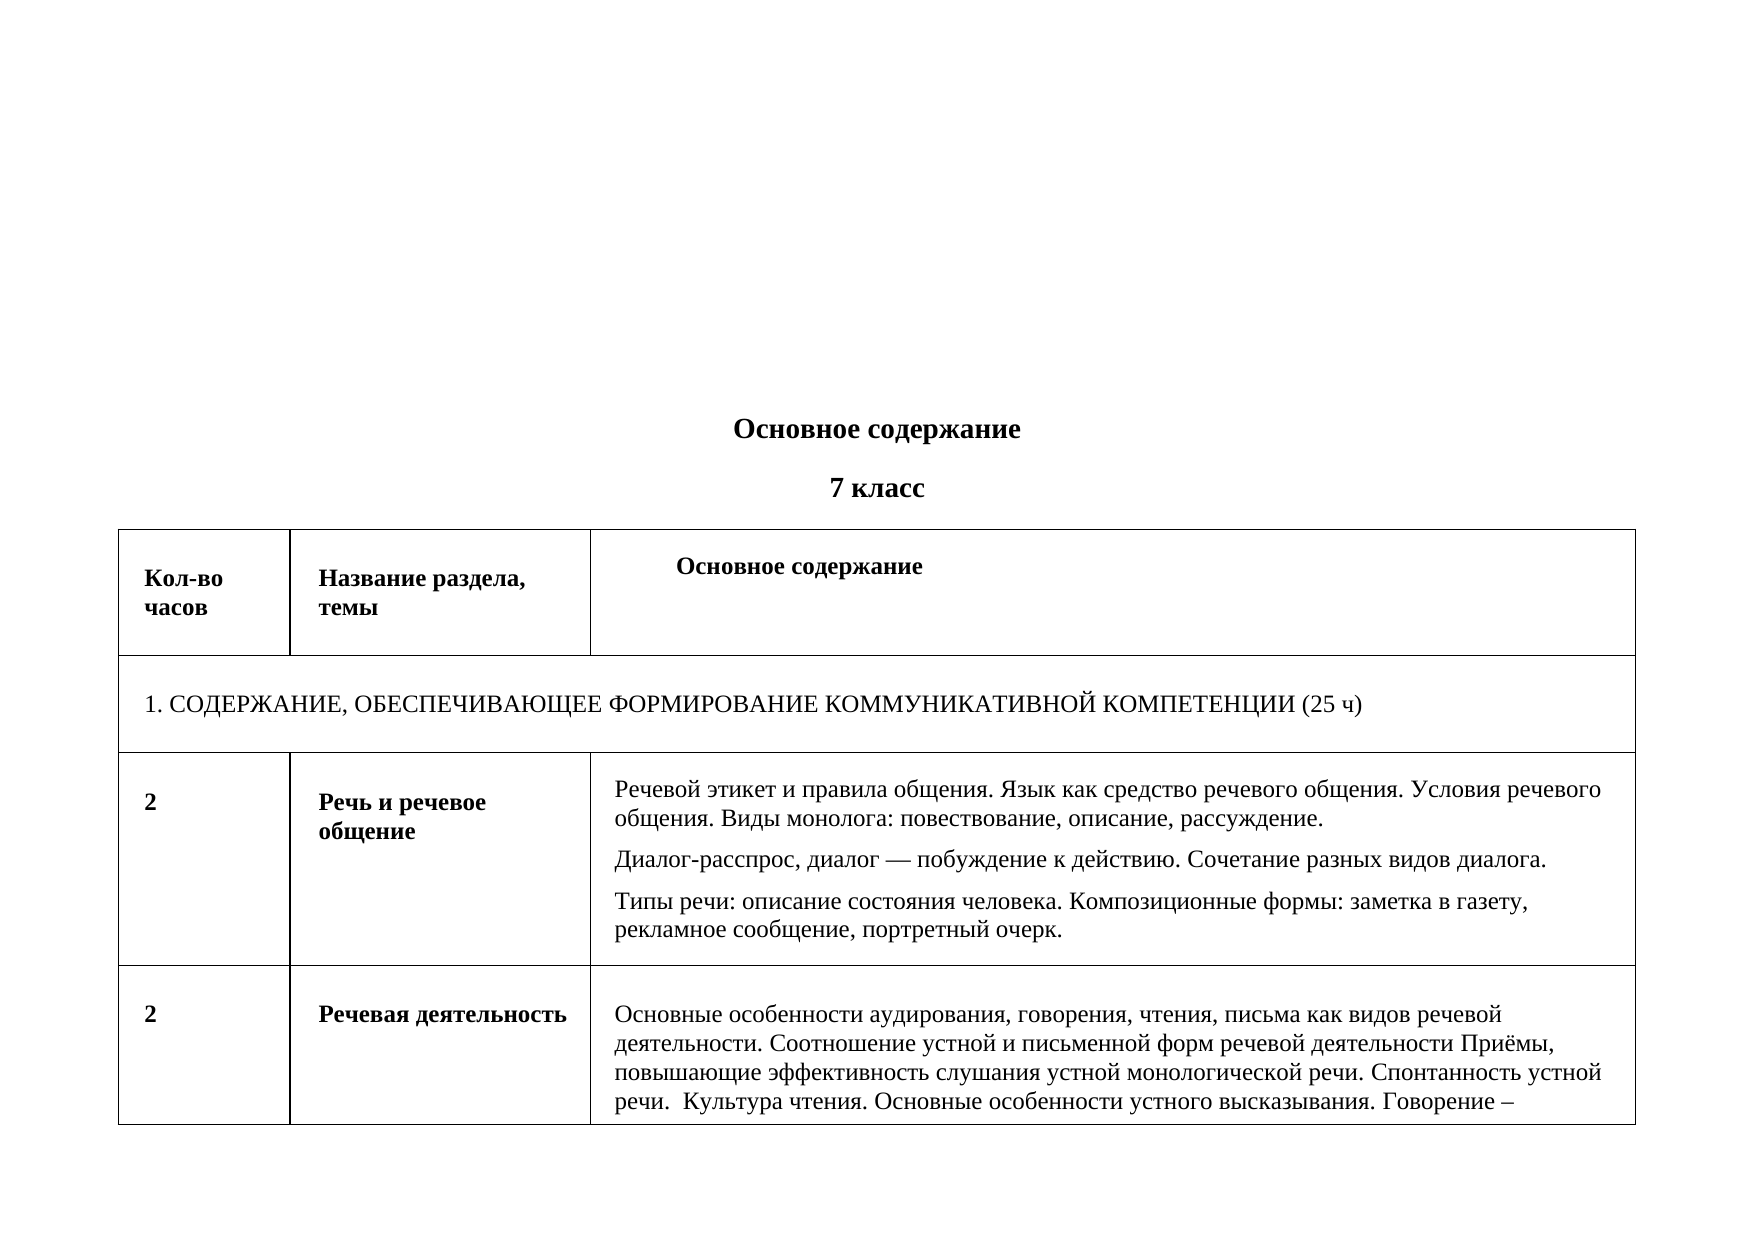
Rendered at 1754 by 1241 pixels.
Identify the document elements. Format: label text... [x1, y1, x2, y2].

table_header Кол-во часов [119, 530, 289, 655]
table_header Основное содержание [591, 530, 1635, 655]
table_cell Речь и речевое общение [291, 753, 590, 965]
table_header Название раздела, темы [291, 530, 590, 655]
text Основное содержание [118, 411, 1636, 445]
table_cell Речевая деятельность [291, 966, 590, 1123]
table_cell 1. СОДЕРЖАНИЕ, ОБЕСПЕЧИВАЮЩЕЕ ФОРМИРОВАНИЕ КОММУНИКАТИВНОЙ КОМПЕТЕНЦИИ (25 ч) [119, 656, 1635, 752]
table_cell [591, 966, 1635, 1123]
text 7 класс [118, 470, 1636, 503]
table_cell 2 [119, 966, 289, 1123]
table_cell 2 [119, 753, 289, 965]
table_cell Речевой этикет и правила общения. Язык как средство речевого общения. Условия речевого общения. Виды монолога: повествование, описание, рассуждение. Диалог-расспрос, диалог — побуждение к действию. Сочетание разных видов диалога. Типы речи: описание состояния человека. Композиционные формы: заметка в газету, рекламное сообщение, портретный очерк. [591, 753, 1635, 965]
